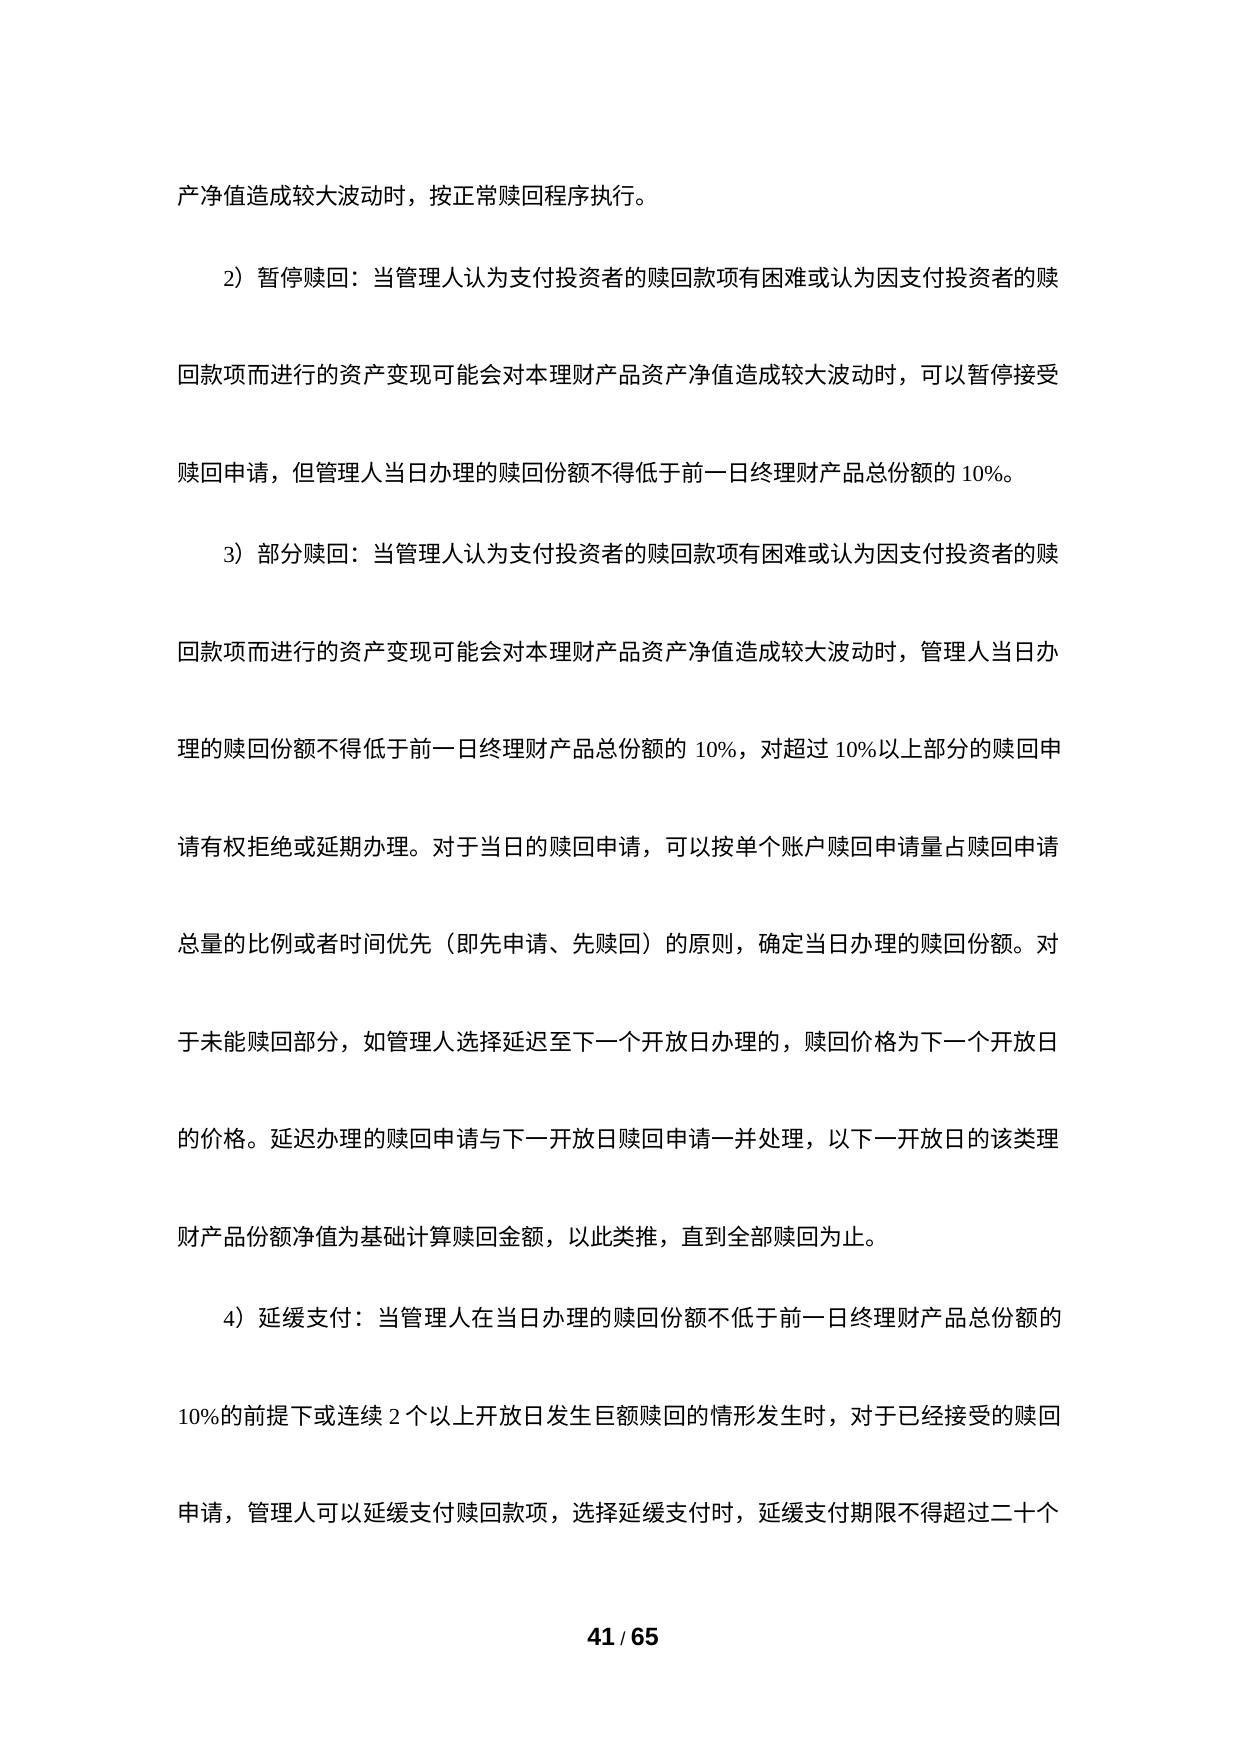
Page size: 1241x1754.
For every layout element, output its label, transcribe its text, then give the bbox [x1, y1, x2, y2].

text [177, 162, 1063, 227]
text 2）暂停赎回：当管理人认为支付投资者的赎回款项有困难或认为因支付投资者的赎回款项而进行的资产变现可能会对本理财产品资产净值造成较大波动时，可以暂停接受赎回申请，但管理人当日办理的赎回份额不得低于前一日终理财产品总份额的10%。 [177, 243, 1063, 503]
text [177, 1284, 1063, 1544]
text 3）部分赎回：当管理人认为支付投资者的赎回款项有困难或认为因支付投资者的赎回款项而进行的资产变现可能会对本理财产品资产净值造成较大波动时，管理人当日办理的赎回份额不得低于前一日终理财产品总份额的10%，对超过10%以上部分的赎回申请有权拒绝或延期办理。对于当日的赎回申请，可以按单个账户赎回申请量占赎回申请总量的比例或者时间优先（即先申请、先赎回）的原则，确定当日办理的赎回份额。对于未能赎回部分，如管理人选择延迟至下一个开放日办理的，赎回价格为下一个开放日的价格。延迟办理的赎回申请与下一开放日赎回申请一并处理，以下一开放日的该类理财产品份额净值为基础计算赎回金额，以此类推，直到全部赎回为止。 [177, 520, 1063, 1268]
